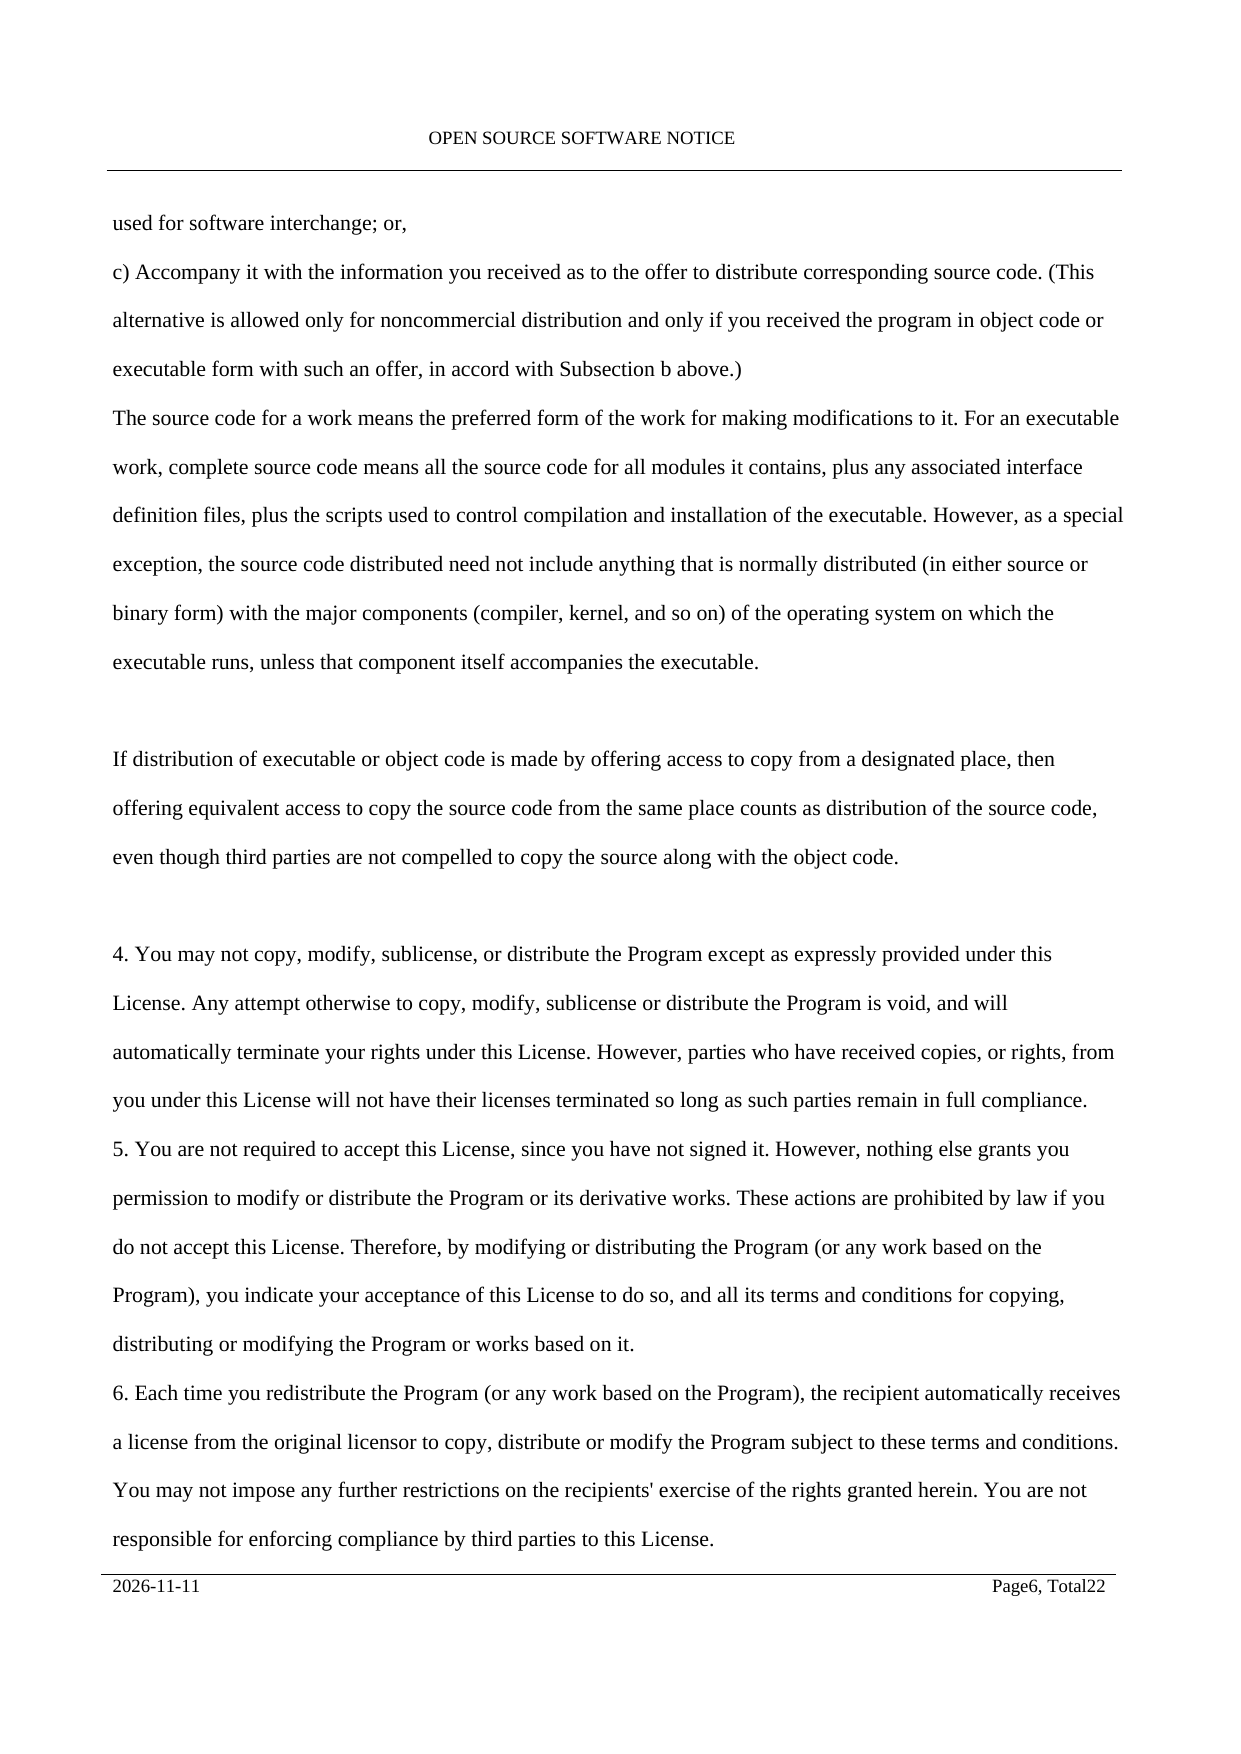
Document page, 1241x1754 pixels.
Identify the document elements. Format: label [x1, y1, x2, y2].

text [112, 206, 1128, 1555]
